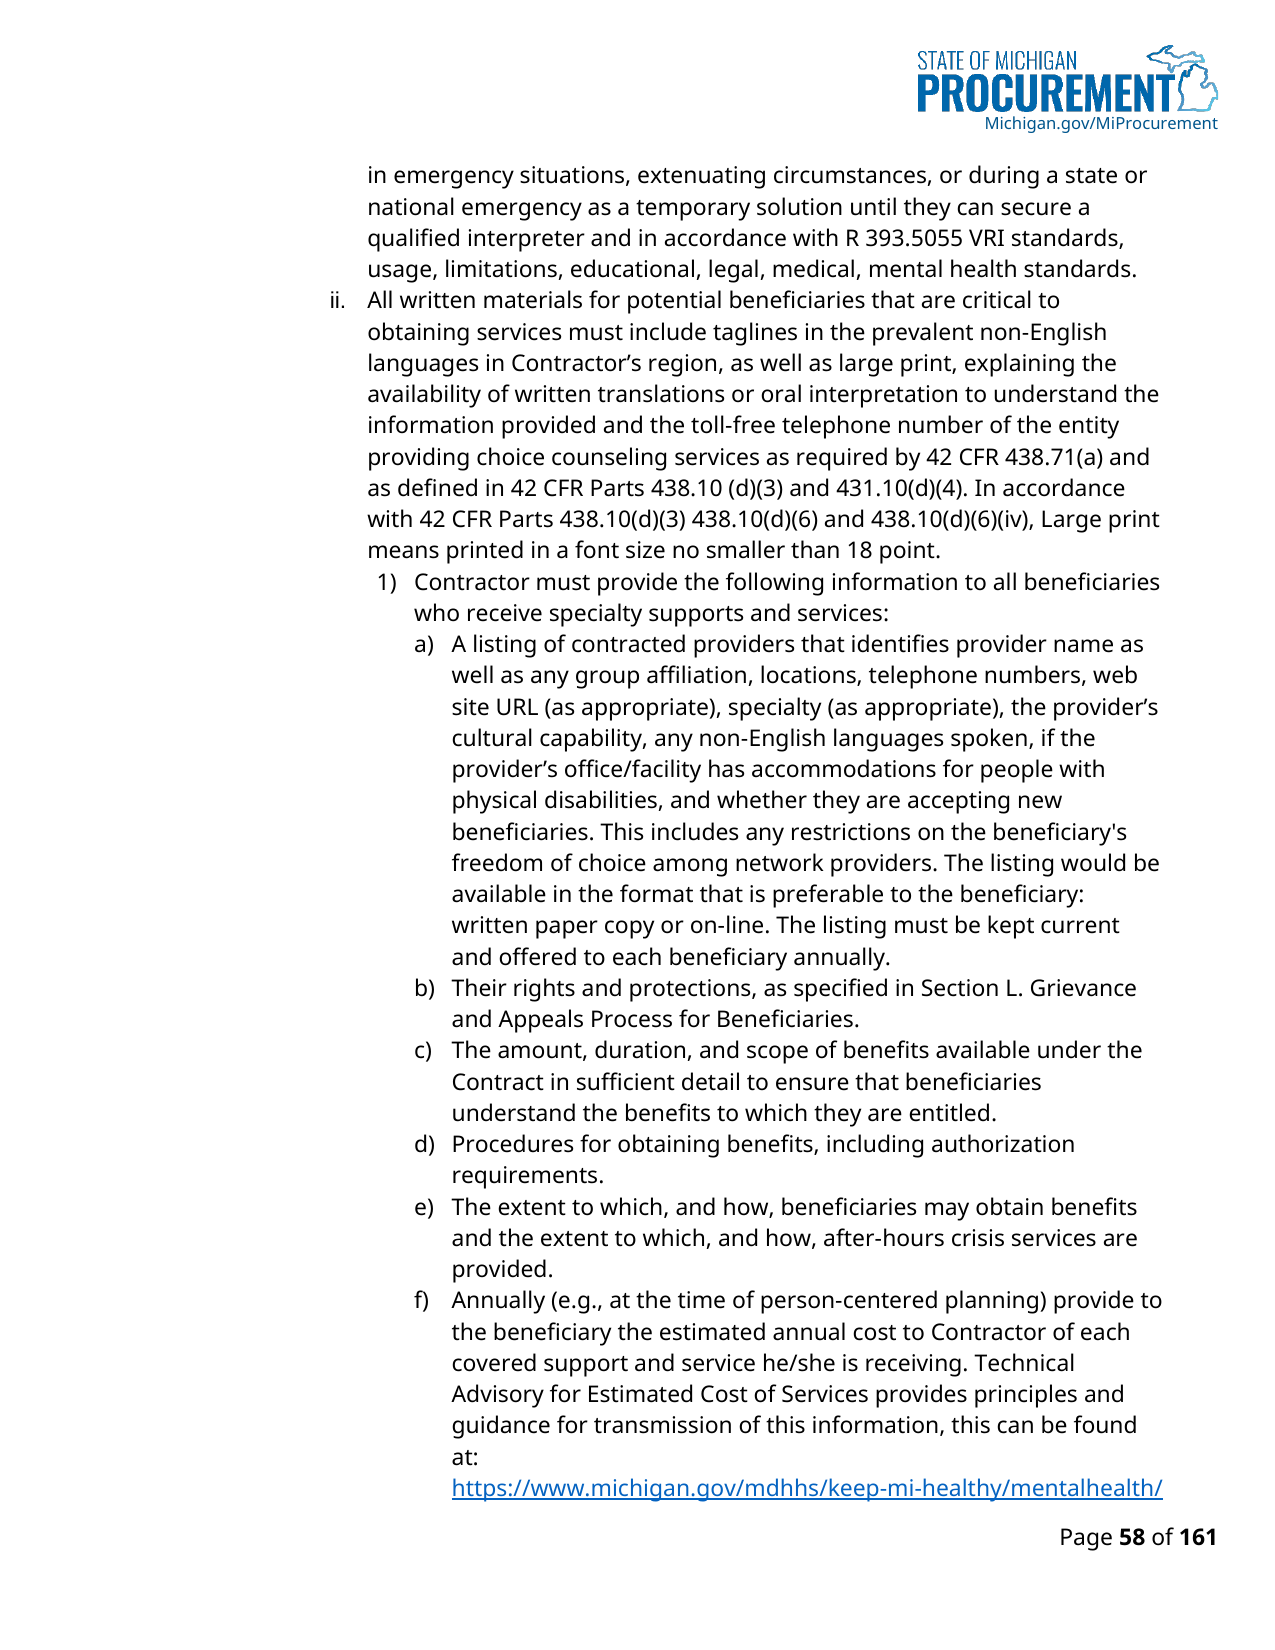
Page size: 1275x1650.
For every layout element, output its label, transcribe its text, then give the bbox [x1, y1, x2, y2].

list Procedures for obtaining benefits, including authorization requirements. [414, 1128, 1164, 1191]
list Contractor must provide the following information to all beneficiaries who receive specialty supports and services: [376, 566, 1164, 628]
picture [918, 45, 1219, 112]
list A listing of contracted providers that identifies provider name as well as any group affiliation, locations, telephone numbers, web site URL (as appropriate), specialty (as appropriate), the provider’s cultural capability, any non-​English languages spoken, if the provider’s office/facility has accommodations for people with physical disabilities, and whether they are accepting new beneficiaries. This includes any restrictions on the beneficiary's freedom of choice among network providers. The listing would be available in the format that is preferable to the beneficiary: written paper copy or on-​line. The listing must be kept current and offered to each beneficiary annually. [414, 628, 1164, 972]
list Their rights and protections, as specified in Section L. Grievance and Appeals Process for Beneficiaries. [414, 972, 1164, 1034]
list All written materials for potential beneficiaries that are critical to obtaining services must include taglines in the prevalent non-​English languages in Contractor’s region, as well as large print, explaining the availability of written translations or oral interpretation to understand the information provided and the toll-​free telephone number of the entity providing choice counseling services as required by 42 CFR 438.71(a) and as defined in 42 CFR Parts 438.10 (d)(3) and 431.10(d)(4). In accordance with 42 CFR Parts 438.10(d)(3) 438.10(d)(6) and 438.10(d)(6)(iv), Large print means printed in a font size no smaller than 18 point. [329, 284, 1164, 565]
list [329, 159, 1164, 284]
list The extent to which, and how, beneficiaries may obtain benefits and the extent to which, and how, after-​hours crisis services are provided. [414, 1191, 1164, 1284]
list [414, 1284, 1164, 1503]
list The amount, duration, and scope of benefits available under the Contract in sufficient detail to ensure that beneficiaries understand the benefits to which they are entitled. [414, 1034, 1164, 1128]
